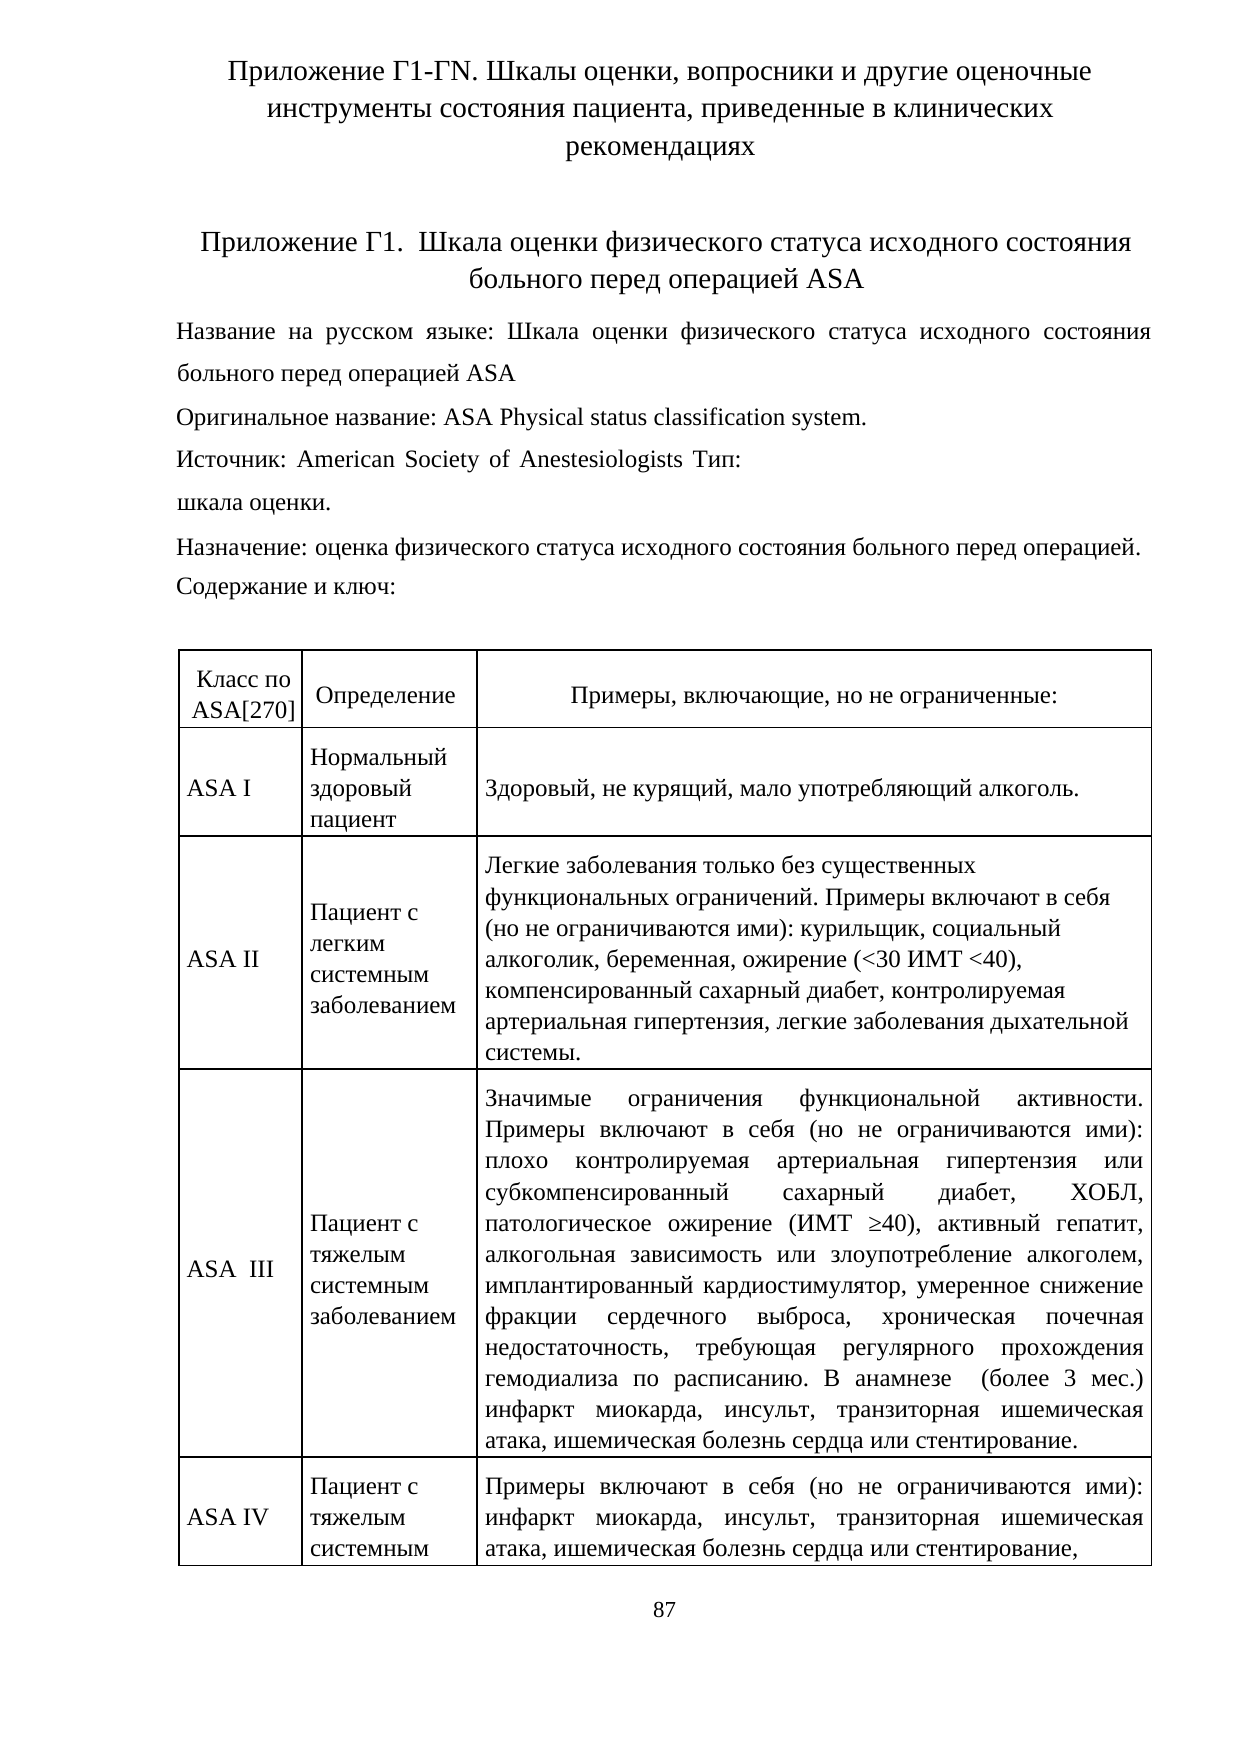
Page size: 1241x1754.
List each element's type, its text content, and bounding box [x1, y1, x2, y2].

table_cell Значимые ограничения функциональной активности. Примеры включают в себя (но не ограничиваются ими): плохо контролируемая артериальная гипертензия или субкомпенсированный сахарный диабет, ХОБЛ, патологическое ожирение (ИМТ ≥40), активный гепатит, алкогольная зависимость или злоупотребление алкоголем, имплантированный кардиостимулятор, умеренное снижение фракции сердечного выброса, хроническая почечная недостаточность, требующая регулярного прохождения гемодиализа по расписанию. В анамнезе (более 3 мес.) инфаркт миокарда, инсульт, транзиторная ишемическая атака, ишемическая болезнь сердца или стентирование. [478, 1070, 1151, 1456]
table_cell ASA III [180, 1070, 301, 1456]
table_cell Примеры включают в себя (но не ограничиваются ими): инфаркт миокарда, инсульт, транзиторная ишемическая атака, ишемическая болезнь сердца или стентирование, [478, 1458, 1151, 1564]
table_cell ASA II [180, 837, 301, 1068]
table_cell Пациент с тяжелым системным заболеванием [303, 1070, 476, 1456]
table_header Примеры, включающие, но не ограниченные: [478, 651, 1151, 726]
table_cell Легкие заболевания только без существенных функциональных ограничений. Примеры включают в себя (но не ограничиваются ими): курильщик, социальный алкоголик, беременная, ожирение (<30 ИМТ <40), компенсированный сахарный диабет, контролируемая артериальная гипертензия, легкие заболевания дыхательной системы. [478, 837, 1151, 1068]
table_cell ASA IV [180, 1458, 301, 1564]
table_cell Нормальный здоровый пациент [303, 728, 476, 835]
table_header Определение [303, 651, 476, 726]
table_header Класс по ASA[270] [180, 651, 301, 726]
text Приложение Г1-ГN. Шкалы оценки, вопросники и другие оценочные инструменты состояния пациента, приведенные в клинических рекомендациях [174, 53, 1146, 161]
text Содержание и ключ: [176, 571, 1158, 599]
text Назначение: оценка физического статуса исходного состояния больного перед операцией. [176, 532, 1152, 561]
text Приложение Г1. Шкала оценки физического статуса исходного состояния больного перед операцией ASA [174, 224, 1158, 295]
text Оригинальное название: ASA Physical status classification system. [176, 402, 1152, 431]
table_cell Пациент с легким системным заболеванием [303, 837, 476, 1068]
table_cell Пациент с тяжелым системным [303, 1458, 476, 1564]
table_cell ASA I [180, 728, 301, 835]
table_cell Здоровый, не курящий, мало употребляющий алкоголь. [478, 728, 1151, 835]
text Источник: American Society of Anestesiologists Тип: шкала оценки. [176, 444, 742, 516]
text Название на русском языке: Шкала оценки физического статуса исходного состояния больного перед операцией ASA [176, 316, 1152, 387]
